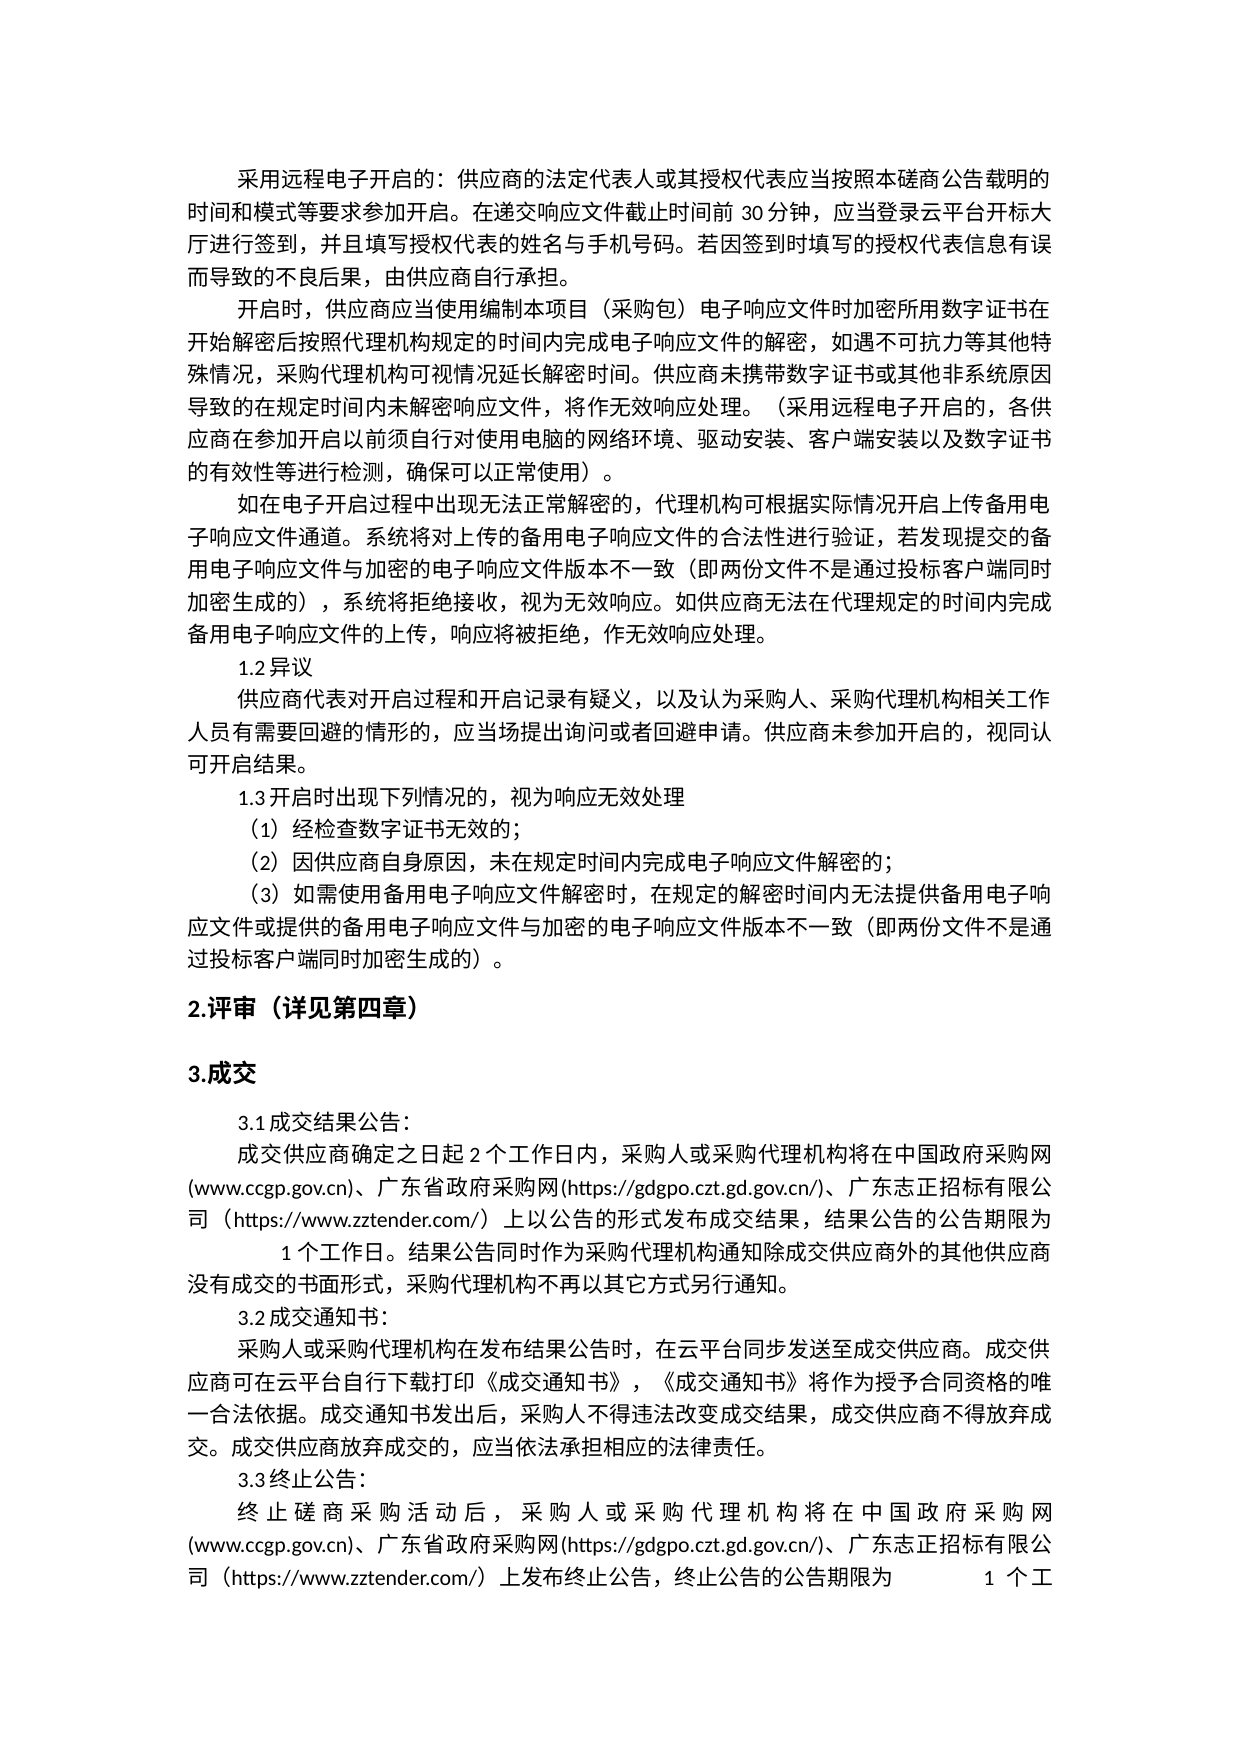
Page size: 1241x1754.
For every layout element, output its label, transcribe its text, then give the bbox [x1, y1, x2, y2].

text 2.评审（详见第四章） [187, 974, 1053, 1039]
text （3）如需使用备用电子响应文件解密时，在规定的解密时间内无法提供备用电子响应文件或提供的备用电子响应文件与加密的电子响应文件版本不一致（即两份文件不是通过投标客户端同时加密生成的）。 [187, 877, 1053, 974]
text 供应商代表对开启过程和开启记录有疑义，以及认为采购人、采购代理机构相关工作人员有需要回避的情形的，应当场提出询问或者回避申请。供应商未参加开启的，视同认可开启结果。 [187, 682, 1053, 779]
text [187, 1494, 1053, 1592]
text 1.3开启时出现下列情况的，视为响应无效处理 [187, 779, 1053, 812]
text （2）因供应商自身原因，未在规定时间内完成电子响应文件解密的； [187, 844, 1053, 877]
text 3.3终止公告： [187, 1462, 1053, 1494]
text 3.1成交结果公告： [187, 1104, 1053, 1137]
text 如在电子开启过程中出现无法正常解密的，代理机构可根据实际情况开启上传备用电子响应文件通道。系统将对上传的备用电子响应文件的合法性进行验证，若发现提交的备用电子响应文件与加密的电子响应文件版本不一致（即两份文件不是通过投标客户端同时加密生成的），系统将拒绝接收，视为无效响应。如供应商无法在代理规定的时间内完成备用电子响应文件的上传，响应将被拒绝，作无效响应处理。 [187, 487, 1053, 649]
text 采购人或采购代理机构在发布结果公告时，在云平台同步发送至成交供应商。成交供应商可在云平台自行下载打印《成交通知书》，《成交通知书》将作为授予合同资格的唯一合法依据。成交通知书发出后，采购人不得违法改变成交结果，成交供应商不得放弃成交。成交供应商放弃成交的，应当依法承担相应的法律责任。 [187, 1332, 1053, 1462]
text 成交供应商确定之日起2个工作日内，采购人或采购代理机构将在中国政府采购网(www.ccgp.gov.cn)、广东省政府采购网(https://gdgpo.czt.gd.gov.cn/)、广东志正招标有限公司（https://www.zztender.com/）上以公告的形式发布成交结果，结果公告的公告期限为 1 个工作日。结果公告同时作为采购代理机构通知除成交供应商外的其他供应商没有成交的书面形式，采购代理机构不再以其它方式另行通知。 [187, 1137, 1053, 1299]
text （1）经检查数字证书无效的； [187, 812, 1053, 844]
text 采用远程电子开启的：供应商的法定代表人或其授权代表应当按照本磋商公告载明的时间和模式等要求参加开启。在递交响应文件截止时间前30分钟，应当登录云平台开标大厅进行签到，并且填写授权代表的姓名与手机号码。若因签到时填写的授权代表信息有误而导致的不良后果，由供应商自行承担。 [187, 162, 1053, 292]
text 开启时，供应商应当使用编制本项目（采购包）电子响应文件时加密所用数字证书在开始解密后按照代理机构规定的时间内完成电子响应文件的解密，如遇不可抗力等其他特殊情况，采购代理机构可视情况延长解密时间。供应商未携带数字证书或其他非系统原因导致的在规定时间内未解密响应文件，将作无效响应处理。（采用远程电子开启的，各供应商在参加开启以前须自行对使用电脑的网络环境、驱动安装、客户端安装以及数字证书的有效性等进行检测，确保可以正常使用）。 [187, 292, 1053, 487]
text 3.成交 [187, 1039, 1053, 1104]
text 1.2异议 [187, 649, 1053, 682]
text 3.2成交通知书： [187, 1299, 1053, 1332]
